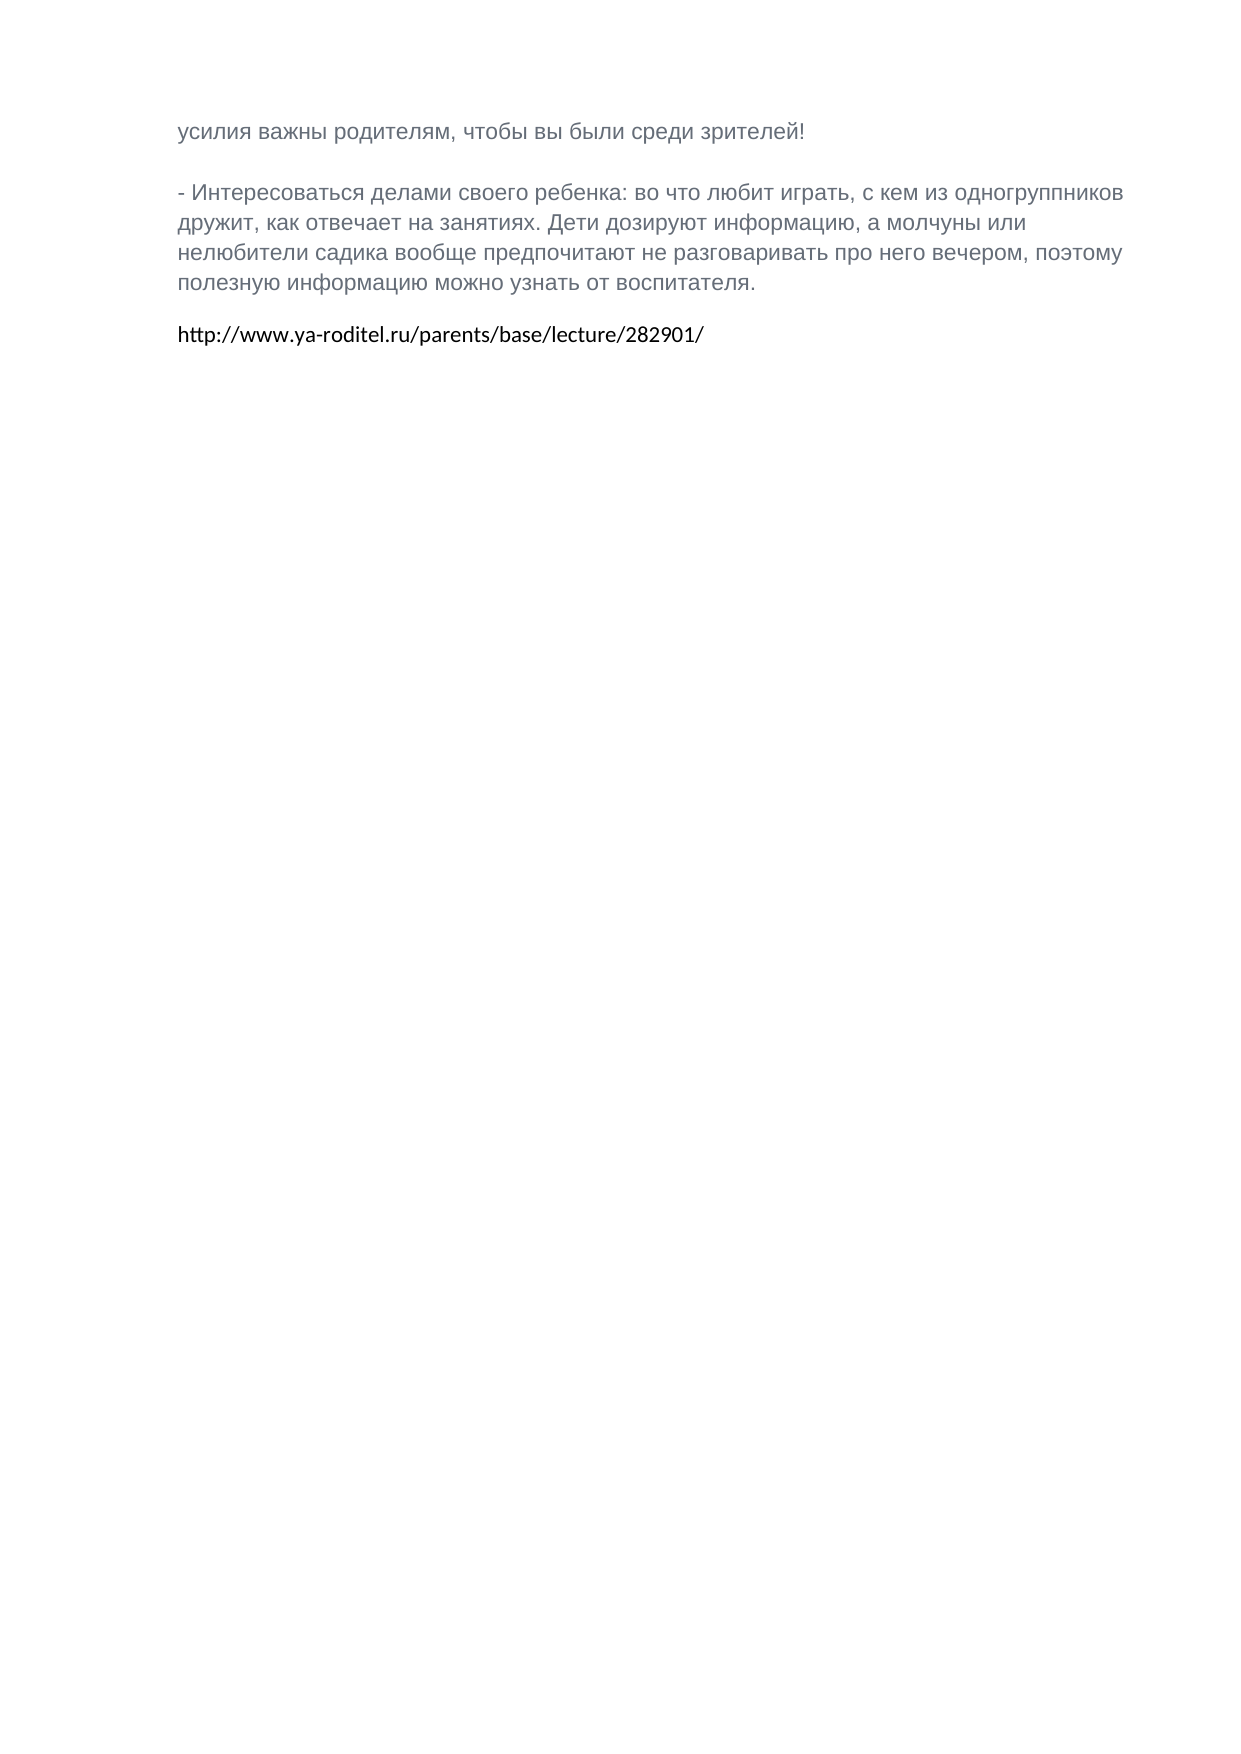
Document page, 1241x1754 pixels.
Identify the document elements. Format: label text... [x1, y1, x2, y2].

text http://www.ya-roditel.ru/parents/base/lecture/282901/ [177, 320, 1152, 348]
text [177, 118, 1152, 296]
